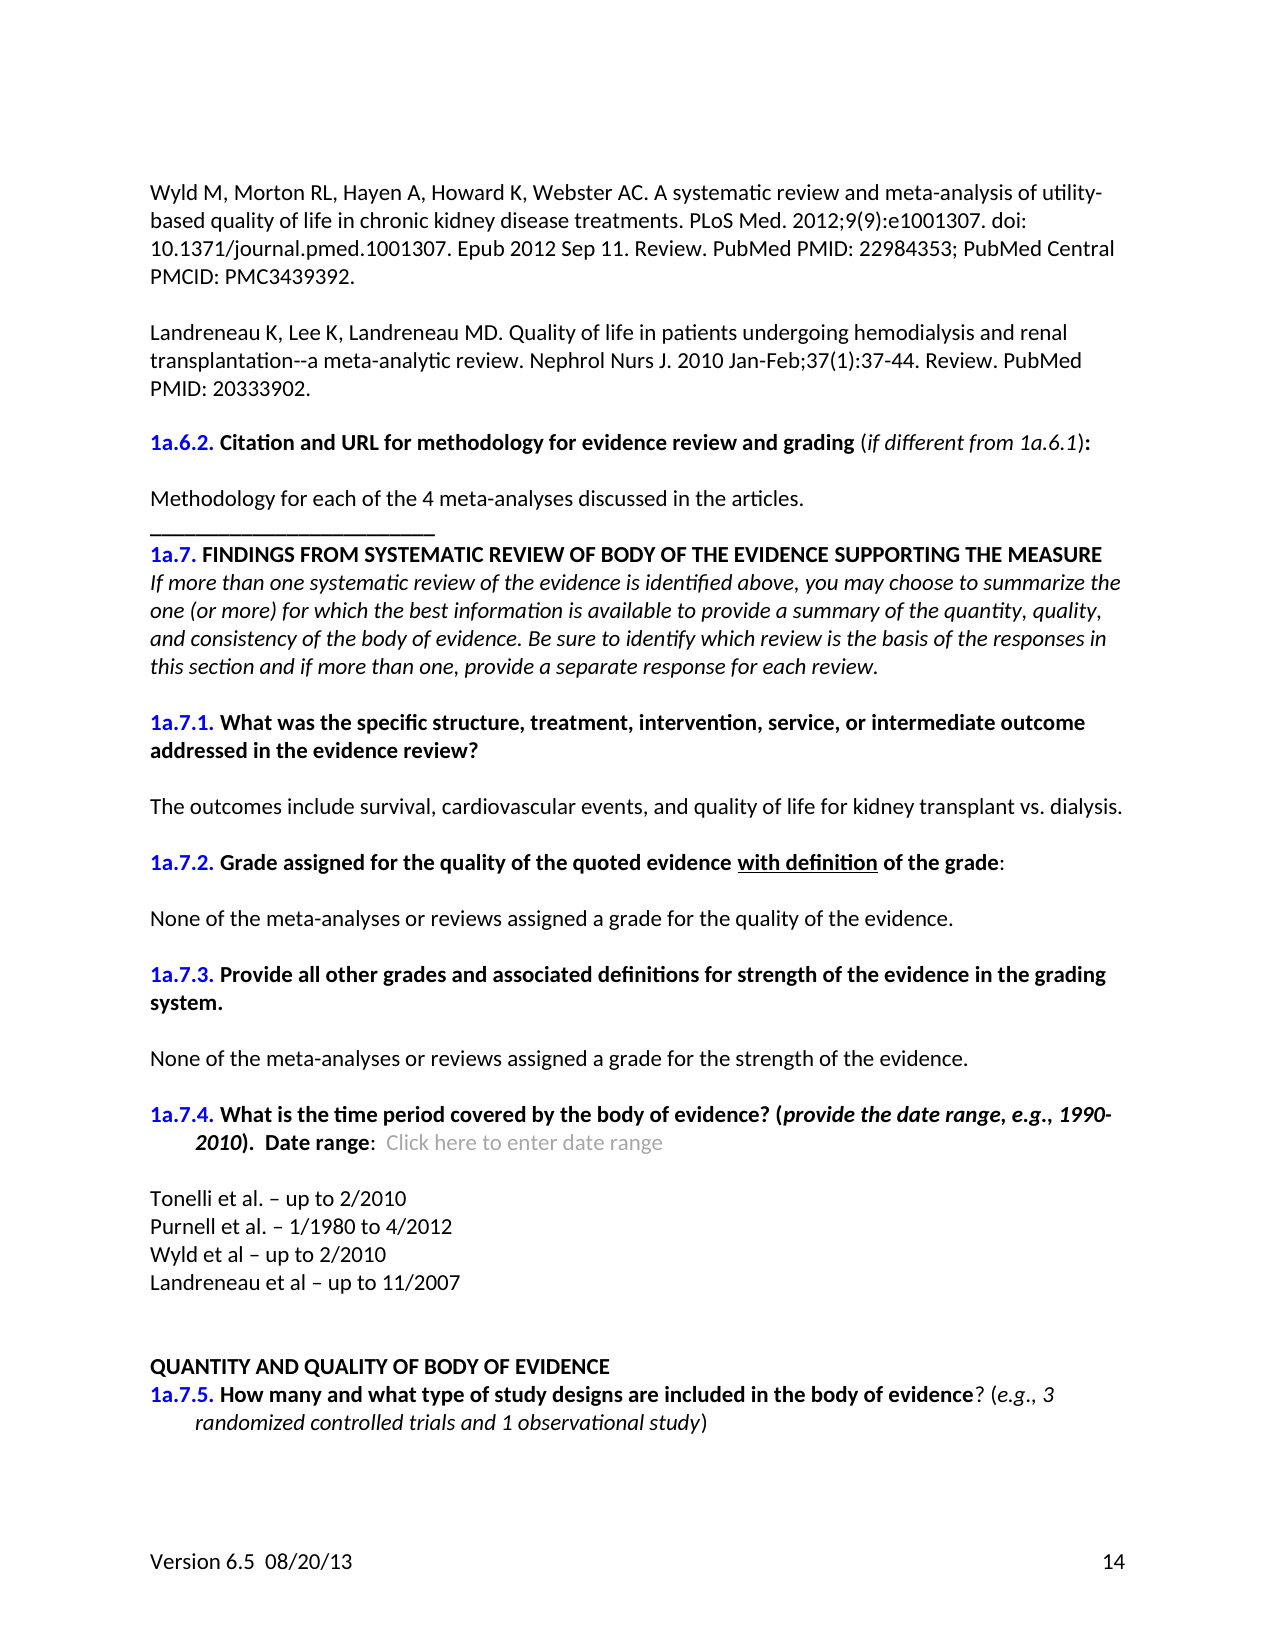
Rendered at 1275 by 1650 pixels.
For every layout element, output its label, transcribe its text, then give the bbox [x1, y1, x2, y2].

text Landreneau K, Lee K, Landreneau MD. Quality of life in patients undergoing hemodialysis and renal transplantation--a meta-analytic review. Nephrol Nurs J. 2010 Jan-Feb;37(1):37-44. Review. PubMed PMID: 20333902. [150, 318, 1125, 402]
text Purnell et al. – 1/1980 to 4/2012 [150, 1212, 1125, 1240]
text 1a.7. FINDINGS FROM SYSTEMATIC REVIEW OF BODY OF THE EVIDENCE supporting the measure [150, 540, 1125, 568]
text If more than one systematic review of the evidence is identified above, you may choose to summarize the one (or more) for which the best information is available to provide a summary of the quantity, quality, and consistency of the body of evidence. Be sure to identify which review is the basis of the responses in this section and if more than one, provide a separate response for each review. [150, 568, 1125, 680]
text 1a.7.4. What is the time period covered by the body of evidence? (provide the date range, e.g., 1990-2010). Date range: [150, 1100, 1125, 1156]
text Tonelli et al. – up to 2/2010 [150, 1184, 1125, 1212]
text 1a.7.3. Provide all other grades and associated definitions for strength of the evidence in the grading system. [150, 960, 1125, 1016]
text Methodology for each of the 4 meta-analyses discussed in the articles. [150, 484, 1125, 512]
text QUANTITY AND QUALITY OF BODY OF EVIDENCE [150, 1352, 1125, 1380]
text Landreneau et al – up to 11/2007 [150, 1268, 1125, 1296]
text 1a.6.2. Citation and URL for methodology for evidence review and grading (if different from 1a.6.1): [150, 428, 1125, 456]
text 1a.7.5. How many and what type of study designs are included in the body of evidence? (e.g., 3 randomized controlled trials and 1 observational study) [150, 1380, 1125, 1436]
text _________________________ [150, 512, 1125, 540]
text 1a.7.2. Grade assigned for the quality of the quoted evidence with definition of the grade: [150, 848, 1125, 876]
text None of the meta-analyses or reviews assigned a grade for the strength of the evidence. [150, 1044, 1125, 1072]
text None of the meta-analyses or reviews assigned a grade for the quality of the evidence. [150, 904, 1125, 932]
text Wyld M, Morton RL, Hayen A, Howard K, Webster AC. A systematic review and meta-analysis of utility-based quality of life in chronic kidney disease treatments. PLoS Med. 2012;9(9):e1001307. doi: 10.1371/journal.pmed.1001307. Epub 2012 Sep 11. Review. PubMed PMID: 22984353; PubMed Central PMCID: PMC3439392. [150, 178, 1125, 290]
text The outcomes include survival, cardiovascular events, and quality of life for kidney transplant vs. dialysis. [150, 792, 1125, 820]
text Wyld et al – up to 2/2010 [150, 1240, 1125, 1268]
text 1a.7.1. What was the specific structure, treatment, intervention, service, or intermediate outcome addressed in the evidence review? [150, 708, 1125, 764]
